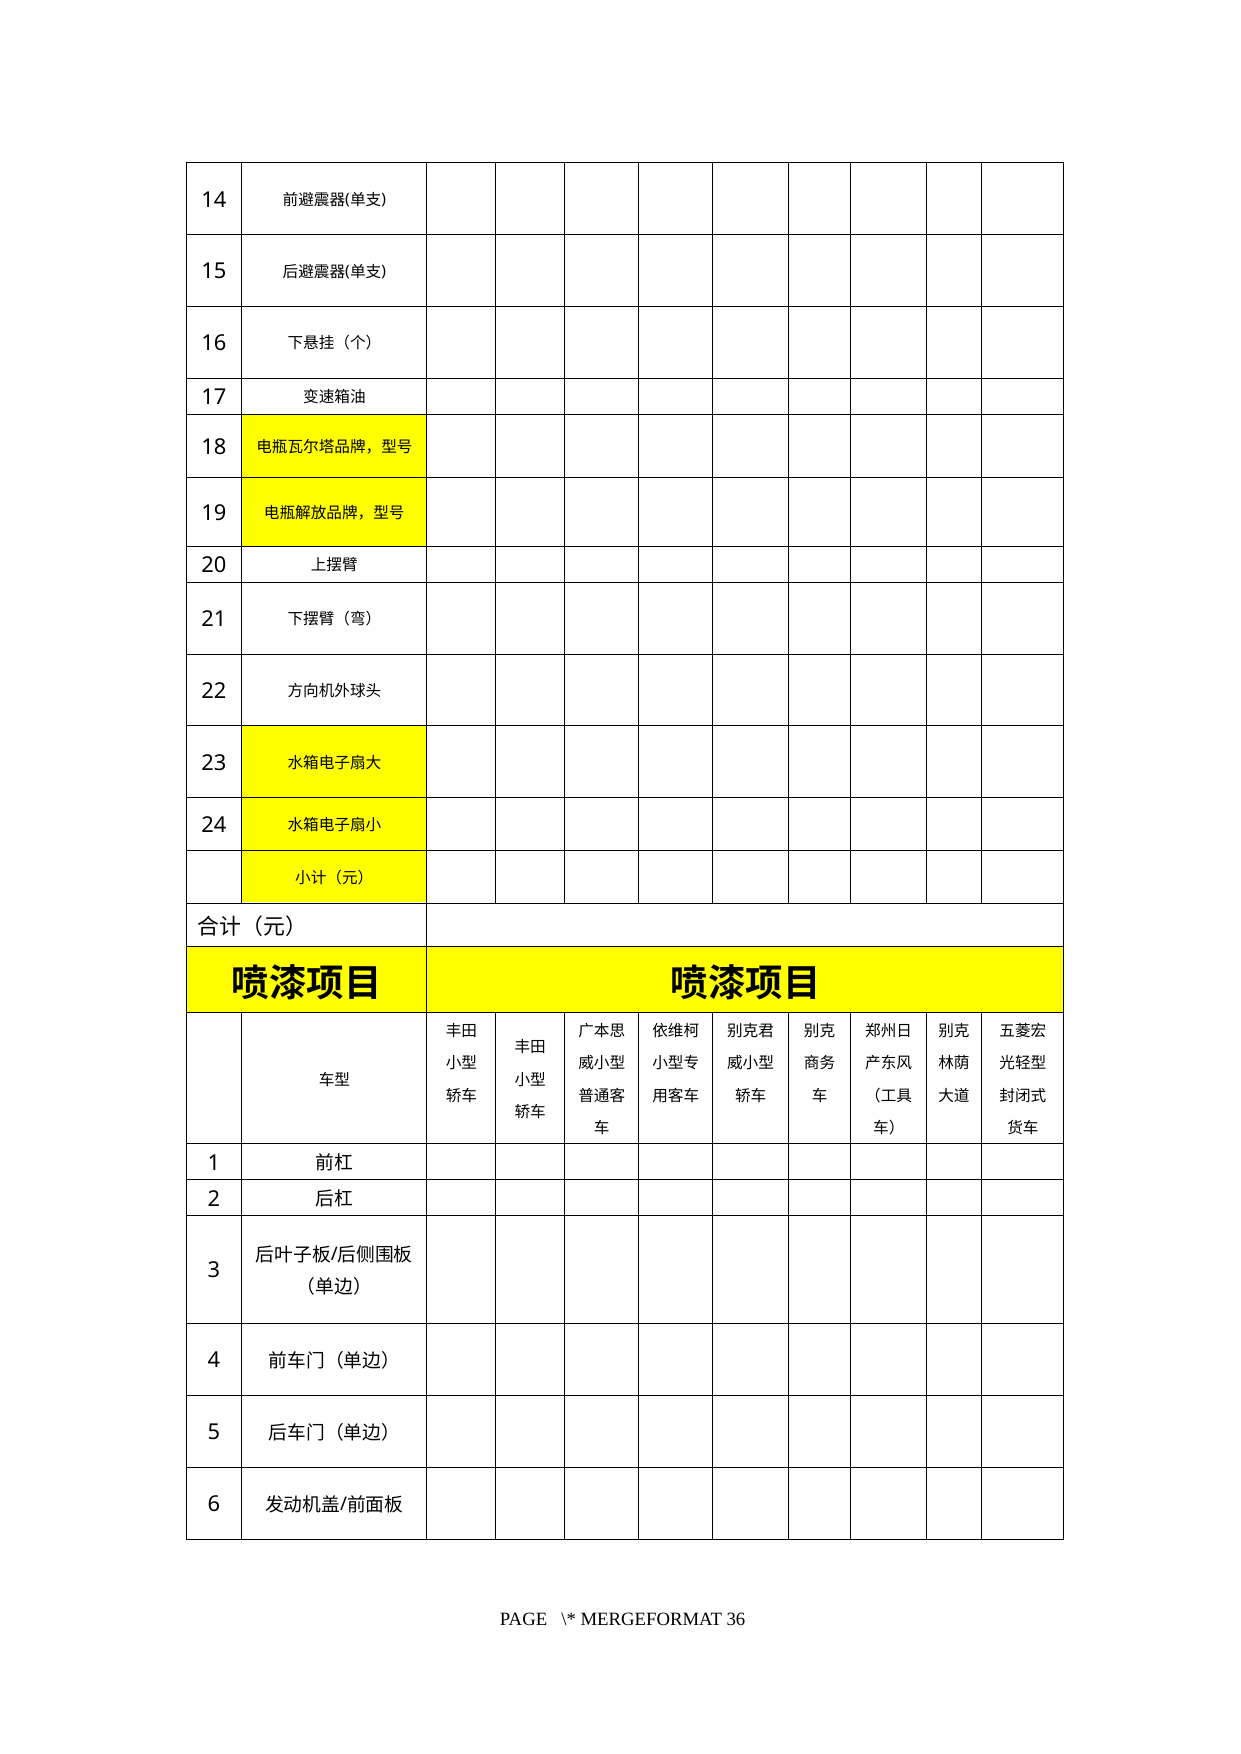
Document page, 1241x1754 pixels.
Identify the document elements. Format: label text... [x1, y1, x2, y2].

table_cell 变速箱油 [242, 379, 426, 413]
table_cell [789, 415, 850, 477]
table_cell [639, 1324, 712, 1395]
table_cell 后车门（单边） [242, 1396, 426, 1467]
table_cell [982, 547, 1063, 582]
table_cell [789, 307, 850, 378]
table_cell [565, 798, 638, 850]
table_cell 上摆臂 [242, 547, 426, 582]
table_cell [789, 726, 850, 797]
table_cell [639, 1396, 712, 1467]
table_cell [789, 798, 850, 850]
table_cell 广本思威小型普通客车 [565, 1013, 638, 1143]
table_cell [713, 379, 788, 413]
table_cell [639, 1180, 712, 1215]
table_cell [982, 1144, 1063, 1179]
table_cell 丰田小型轿车 [427, 1013, 495, 1143]
table_cell [713, 478, 788, 546]
table_cell [639, 583, 712, 653]
table_cell [496, 1144, 564, 1179]
table_cell [427, 798, 495, 850]
table_cell [427, 1324, 495, 1395]
table_cell [927, 1180, 981, 1215]
table_cell [639, 1144, 712, 1179]
table_cell [496, 415, 564, 477]
table_cell [789, 1468, 850, 1538]
table_cell [565, 415, 638, 477]
table_cell [851, 583, 926, 653]
table_cell 喷漆项目 [187, 947, 426, 1012]
table_cell [639, 1216, 712, 1323]
table_cell 4 [187, 1324, 241, 1395]
table_cell [927, 1324, 981, 1395]
table_cell [851, 415, 926, 477]
table_cell [565, 478, 638, 546]
table_cell [927, 478, 981, 546]
table_cell [927, 163, 981, 234]
table_cell [713, 1180, 788, 1215]
table_cell 24 [187, 798, 241, 850]
table_cell [982, 1396, 1063, 1467]
table_cell [982, 851, 1063, 902]
table_cell [496, 478, 564, 546]
table_cell 后杠 [242, 1180, 426, 1215]
table_cell 丰田小型轿车 [496, 1013, 564, 1143]
table_cell 别克林荫大道 [927, 1013, 981, 1143]
table_cell [982, 1468, 1063, 1538]
table_cell [851, 547, 926, 582]
table_cell [713, 163, 788, 234]
table_cell [851, 726, 926, 797]
table_cell [851, 235, 926, 306]
table_cell [851, 478, 926, 546]
table_cell [713, 1144, 788, 1179]
table_cell [496, 655, 564, 725]
table_cell [565, 235, 638, 306]
table_cell [851, 1324, 926, 1395]
table_cell [496, 235, 564, 306]
table_cell 16 [187, 307, 241, 378]
table_cell [427, 583, 495, 653]
table_cell [927, 798, 981, 850]
table_cell [713, 307, 788, 378]
table_cell [713, 1216, 788, 1323]
table_cell [565, 655, 638, 725]
table_cell [427, 1216, 495, 1323]
table_cell [427, 851, 495, 902]
table_cell [927, 307, 981, 378]
table_cell [789, 583, 850, 653]
table_cell [427, 547, 495, 582]
table_cell [496, 163, 564, 234]
table_cell [789, 1180, 850, 1215]
table_cell [851, 1468, 926, 1538]
table_cell [565, 1324, 638, 1395]
table_cell [927, 379, 981, 413]
table_cell 6 [187, 1468, 241, 1538]
table_cell [187, 851, 241, 902]
table_cell [789, 1144, 850, 1179]
table_cell [639, 235, 712, 306]
table_cell [982, 478, 1063, 546]
table_cell [927, 851, 981, 902]
table_cell 14 [187, 163, 241, 234]
table_cell [187, 1013, 241, 1143]
table_cell [851, 1216, 926, 1323]
table_cell [496, 379, 564, 413]
table_cell [565, 726, 638, 797]
table_cell 22 [187, 655, 241, 725]
table_cell [427, 415, 495, 477]
table_cell [851, 307, 926, 378]
table_cell 3 [187, 1216, 241, 1323]
table_cell 下悬挂（个） [242, 307, 426, 378]
table_cell 车型 [242, 1013, 426, 1143]
table_cell [565, 379, 638, 413]
table_cell [427, 379, 495, 413]
table_cell 2 [187, 1180, 241, 1215]
table_cell [789, 655, 850, 725]
table_cell [496, 1324, 564, 1395]
table_cell 电瓶解放品牌，型号 [242, 478, 426, 546]
table_cell [565, 1216, 638, 1323]
table_cell [713, 415, 788, 477]
table_cell [496, 1468, 564, 1538]
table_cell [927, 583, 981, 653]
table_cell [927, 1396, 981, 1467]
table_cell [639, 379, 712, 413]
table_cell [496, 547, 564, 582]
table_cell [639, 798, 712, 850]
table_cell [982, 415, 1063, 477]
table_cell [982, 726, 1063, 797]
table_cell [789, 1216, 850, 1323]
table_cell [427, 1180, 495, 1215]
table_cell [789, 478, 850, 546]
table_cell [789, 851, 850, 902]
table_cell [927, 1144, 981, 1179]
table_cell [713, 547, 788, 582]
table_cell 23 [187, 726, 241, 797]
table_cell 20 [187, 547, 241, 582]
table_cell [713, 726, 788, 797]
table_cell [982, 379, 1063, 413]
table_cell [851, 1396, 926, 1467]
table_cell [713, 1468, 788, 1538]
table_cell [639, 851, 712, 902]
table_cell [427, 1396, 495, 1467]
table_cell [927, 655, 981, 725]
table_cell [789, 1396, 850, 1467]
table_cell [713, 235, 788, 306]
table_cell 18 [187, 415, 241, 477]
table_cell [496, 1180, 564, 1215]
table_cell [496, 726, 564, 797]
table_cell [982, 1324, 1063, 1395]
table_cell [927, 1468, 981, 1538]
table_cell [427, 1144, 495, 1179]
table_cell [565, 1396, 638, 1467]
table_cell 19 [187, 478, 241, 546]
table_cell 15 [187, 235, 241, 306]
table_cell [789, 379, 850, 413]
table_cell 合计（元） [187, 904, 426, 946]
table_cell [496, 307, 564, 378]
table_cell [713, 655, 788, 725]
table_cell 后叶子板/后侧围板（单边） [242, 1216, 426, 1323]
table_cell 方向机外球头 [242, 655, 426, 725]
table_cell [565, 163, 638, 234]
table_cell [851, 1180, 926, 1215]
table_cell [427, 655, 495, 725]
table_cell [789, 1324, 850, 1395]
table_cell [496, 1216, 564, 1323]
table_cell [789, 163, 850, 234]
table_cell 前车门（单边） [242, 1324, 426, 1395]
table_cell [713, 851, 788, 902]
table_cell [565, 547, 638, 582]
table_cell [565, 1144, 638, 1179]
table_cell 别克商务车 [789, 1013, 850, 1143]
table_cell [639, 726, 712, 797]
table_cell 前杠 [242, 1144, 426, 1179]
table_cell [789, 235, 850, 306]
table_cell [851, 851, 926, 902]
table_cell 17 [187, 379, 241, 413]
table_cell [496, 798, 564, 850]
table_cell [496, 583, 564, 653]
table_cell [427, 163, 495, 234]
table_cell [713, 798, 788, 850]
table_cell 水箱电子扇大 [242, 726, 426, 797]
table_cell 电瓶瓦尔塔品牌，型号 [242, 415, 426, 477]
table_cell [982, 1180, 1063, 1215]
table_cell [427, 904, 1063, 946]
table_cell [427, 235, 495, 306]
table_cell [565, 1180, 638, 1215]
table_cell [639, 1468, 712, 1538]
table_cell [496, 1396, 564, 1467]
table_cell [982, 798, 1063, 850]
table_cell [982, 1216, 1063, 1323]
table_cell 依维柯小型专用客车 [639, 1013, 712, 1143]
table_cell [851, 163, 926, 234]
table_cell [927, 547, 981, 582]
table_cell 下摆臂（弯） [242, 583, 426, 653]
table_cell [851, 655, 926, 725]
table_cell [927, 1216, 981, 1323]
table_cell [713, 1396, 788, 1467]
table_cell [789, 547, 850, 582]
table_cell [496, 851, 564, 902]
table_cell [851, 798, 926, 850]
table_cell [927, 726, 981, 797]
table_cell 别克君威小型轿车 [713, 1013, 788, 1143]
table_cell 1 [187, 1144, 241, 1179]
table_cell [639, 163, 712, 234]
table_cell 小计（元） [242, 851, 426, 902]
table_cell [713, 583, 788, 653]
table_cell 五菱宏光轻型封闭式货车 [982, 1013, 1063, 1143]
table_cell 喷漆项目 [427, 947, 1063, 1012]
table_cell [927, 415, 981, 477]
table_cell [851, 1144, 926, 1179]
table_cell [639, 478, 712, 546]
table_cell [851, 379, 926, 413]
table_cell [982, 583, 1063, 653]
table_cell [982, 235, 1063, 306]
table_cell [427, 478, 495, 546]
table_cell [565, 1468, 638, 1538]
table_cell 21 [187, 583, 241, 653]
table_cell [982, 307, 1063, 378]
table_cell 郑州日产东风（工具车） [851, 1013, 926, 1143]
table_cell [639, 655, 712, 725]
table_cell [982, 655, 1063, 725]
table_cell [565, 851, 638, 902]
table_cell [639, 307, 712, 378]
table_cell [427, 726, 495, 797]
table_cell 后避震器(单支) [242, 235, 426, 306]
table_cell [927, 235, 981, 306]
table_cell 发动机盖/前面板 [242, 1468, 426, 1538]
table_cell 5 [187, 1396, 241, 1467]
table_cell [982, 163, 1063, 234]
table_cell [639, 415, 712, 477]
table_cell [565, 583, 638, 653]
table_cell [565, 307, 638, 378]
table_cell [713, 1324, 788, 1395]
table_cell 水箱电子扇小 [242, 798, 426, 850]
table_cell [639, 547, 712, 582]
table_cell 前避震器(单支) [242, 163, 426, 234]
table_cell [427, 307, 495, 378]
table_cell [427, 1468, 495, 1538]
